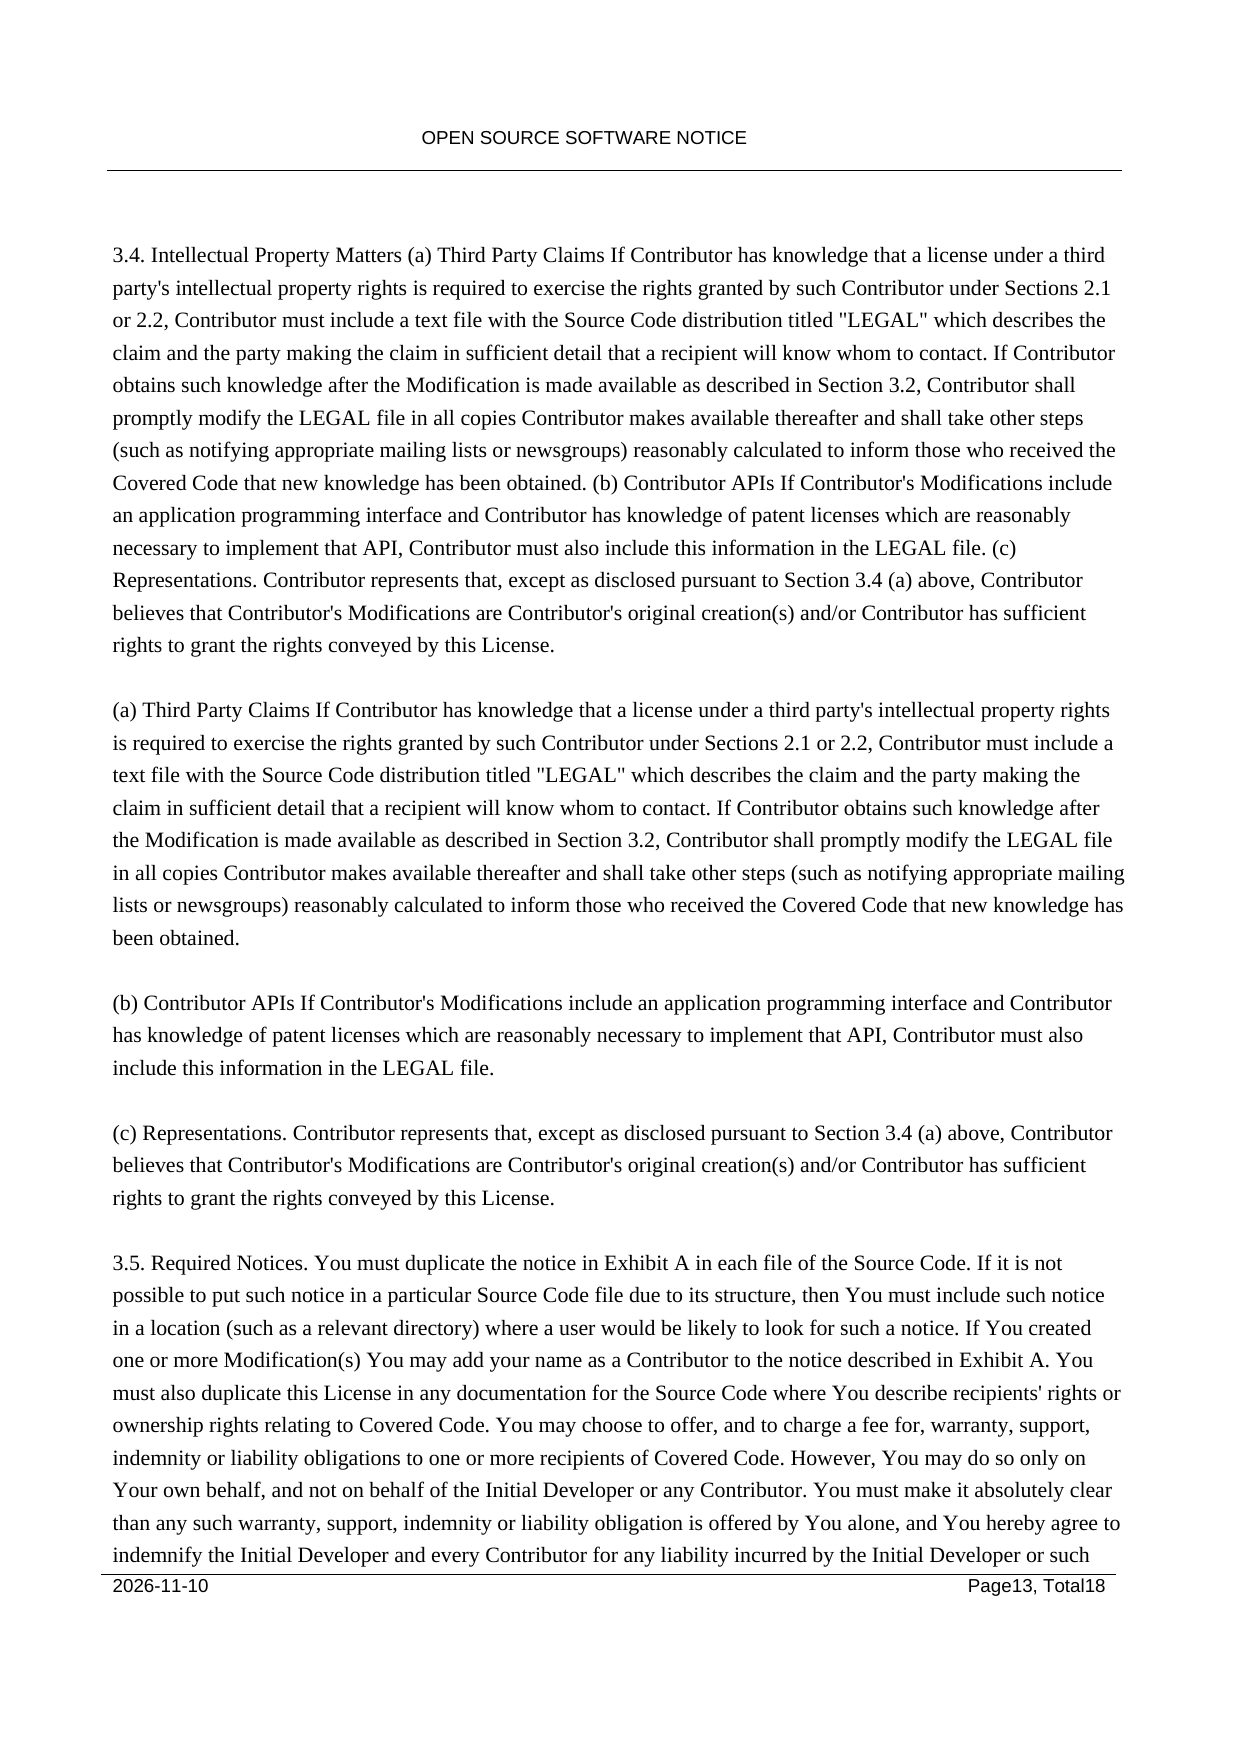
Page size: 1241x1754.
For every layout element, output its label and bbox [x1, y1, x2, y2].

text [112, 206, 1128, 1571]
